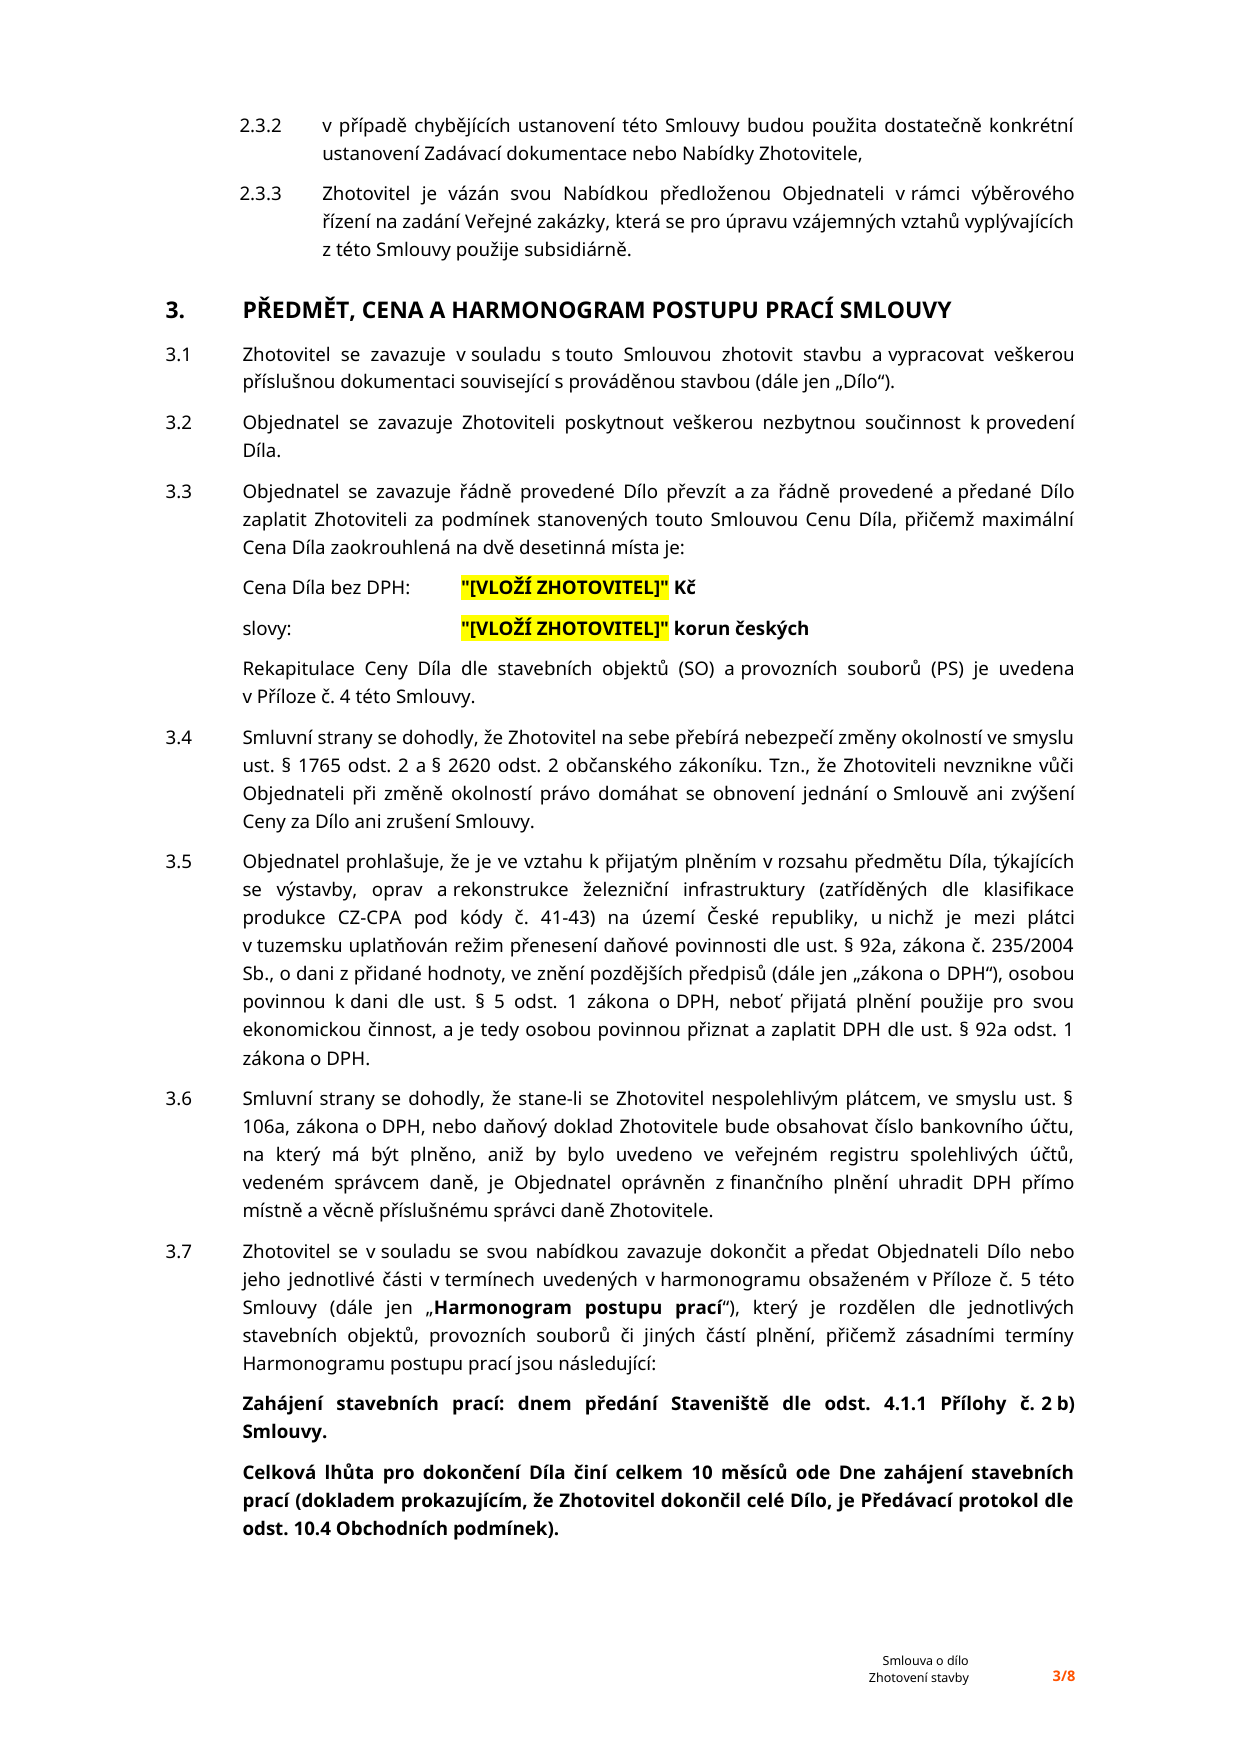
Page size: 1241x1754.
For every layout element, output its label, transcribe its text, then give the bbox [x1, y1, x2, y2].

text Smluvní strany se dohodly, že Zhotovitel na sebe přebírá nebezpečí změny okolností ve smyslu ust. § 1765 odst. 2 a § 2620 odst. 2 občanského zákoníku. Tzn., že Zhotoviteli nevznikne vůči Objednateli při změně okolností právo domáhat se obnovení jednání o Smlouvě ani zvýšení Ceny za Dílo ani zrušení Smlouvy. [165, 724, 1075, 834]
text Objednatel prohlašuje, že je ve vztahu k přijatým plněním v rozsahu předmětu Díla, týkajících se výstavby, oprav a rekonstrukce železniční infrastruktury (zatříděných dle klasifikace produkce CZ-CPA pod kódy č. 41-43) na území České republiky, u nichž je mezi plátci v tuzemsku uplatňován režim přenesení daňové povinnosti dle ust. § 92a, zákona č. 235/2004 Sb., o dani z přidané hodnoty, ve znění pozdějších předpisů (dále jen „zákona o DPH“), osobou povinnou k dani dle ust. § 5 odst. 1 zákona o DPH, neboť přijatá plnění použije pro svou ekonomickou činnost, a je tedy osobou povinnou přiznat a zaplatit DPH dle ust. § 92a odst. 1 zákona o DPH. [165, 849, 1075, 1070]
text Zhotovitel je vázán svou Nabídkou předloženou Objednateli v rámci výběrového řízení na zadání Veřejné zakázky, která se pro úpravu vzájemných vztahů vyplývajících z této Smlouvy použije subsidiárně. [239, 181, 1075, 262]
text Celková lhůta pro dokončení Díla činí celkem 10 měsíců ode Dne zahájení stavebních prací (dokladem prokazujícím, že Zhotovitel dokončil celé Dílo, je Předávací protokol dle odst. 10.4 Obchodních podmínek). [242, 1459, 1075, 1541]
text Zhotovitel se zavazuje v souladu s touto Smlouvou zhotovit stavbu a vypracovat veškerou příslušnou dokumentaci související s prováděnou stavbou (dále jen „Dílo“). [165, 341, 1075, 394]
text slovy: "[VLOŽÍ ZHOTOVITEL]" korun českých [669, 615, 1075, 641]
text Zahájení stavebních prací: dnem předání Staveniště dle odst. 4.1.1 Přílohy č. 2 b) Smlouvy. [242, 1391, 1075, 1444]
text slovy: "[VLOŽÍ ZHOTOVITEL]" korun českých [242, 615, 461, 641]
text v případě chybějících ustanovení této Smlouvy budou použita dostatečně konkrétní ustanovení Zadávací dokumentace nebo Nabídky Zhotovitele, [239, 112, 1075, 166]
text Objednatel se zavazuje řádně provedené Dílo převzít a za řádně provedené a předané Dílo zaplatit Zhotoviteli za podmínek stanovených touto Smlouvou Cenu Díla, přičemž maximální Cena Díla zaokrouhlená na dvě desetinná místa je: [165, 478, 1075, 559]
text Objednatel se zavazuje Zhotoviteli poskytnout veškerou nezbytnou součinnost k provedení Díla. [165, 409, 1075, 463]
text PŘEDMĚT, CENA A HARMONOGRAM POSTUPU PRACÍ SMLOUVY [165, 294, 1075, 325]
text Rekapitulace Ceny Díla dle stavebních objektů (SO) a provozních souborů (PS) je uvedena v Příloze č. 4 této Smlouvy. [242, 656, 1075, 709]
text Smluvní strany se dohodly, že stane-li se Zhotovitel nespolehlivým plátcem, ve smyslu ust. § 106a, zákona o DPH, nebo daňový doklad Zhotovitele bude obsahovat číslo bankovního účtu, na který má být plněno, aniž by bylo uvedeno ve veřejném registru spolehlivých účtů, vedeném správcem daně, je Objednatel oprávněn z finančního plnění uhradit DPH přímo místně a věcně příslušnému správci daně Zhotovitele. [165, 1085, 1075, 1223]
text Zhotovitel se v souladu se svou nabídkou zavazuje dokončit a předat Objednateli Dílo nebo jeho jednotlivé části v termínech uvedených v harmonogramu obsaženém v Příloze č. 5 této Smlouvy (dále jen „Harmonogram postupu prací“), který je rozdělen dle jednotlivých stavebních objektů, provozních souborů či jiných částí plnění, přičemž zásadními termíny Harmonogramu postupu prací jsou následující: [165, 1238, 1075, 1376]
text Cena Díla bez DPH: "[VLOŽÍ ZHOTOVITEL]" Kč [242, 574, 1075, 600]
